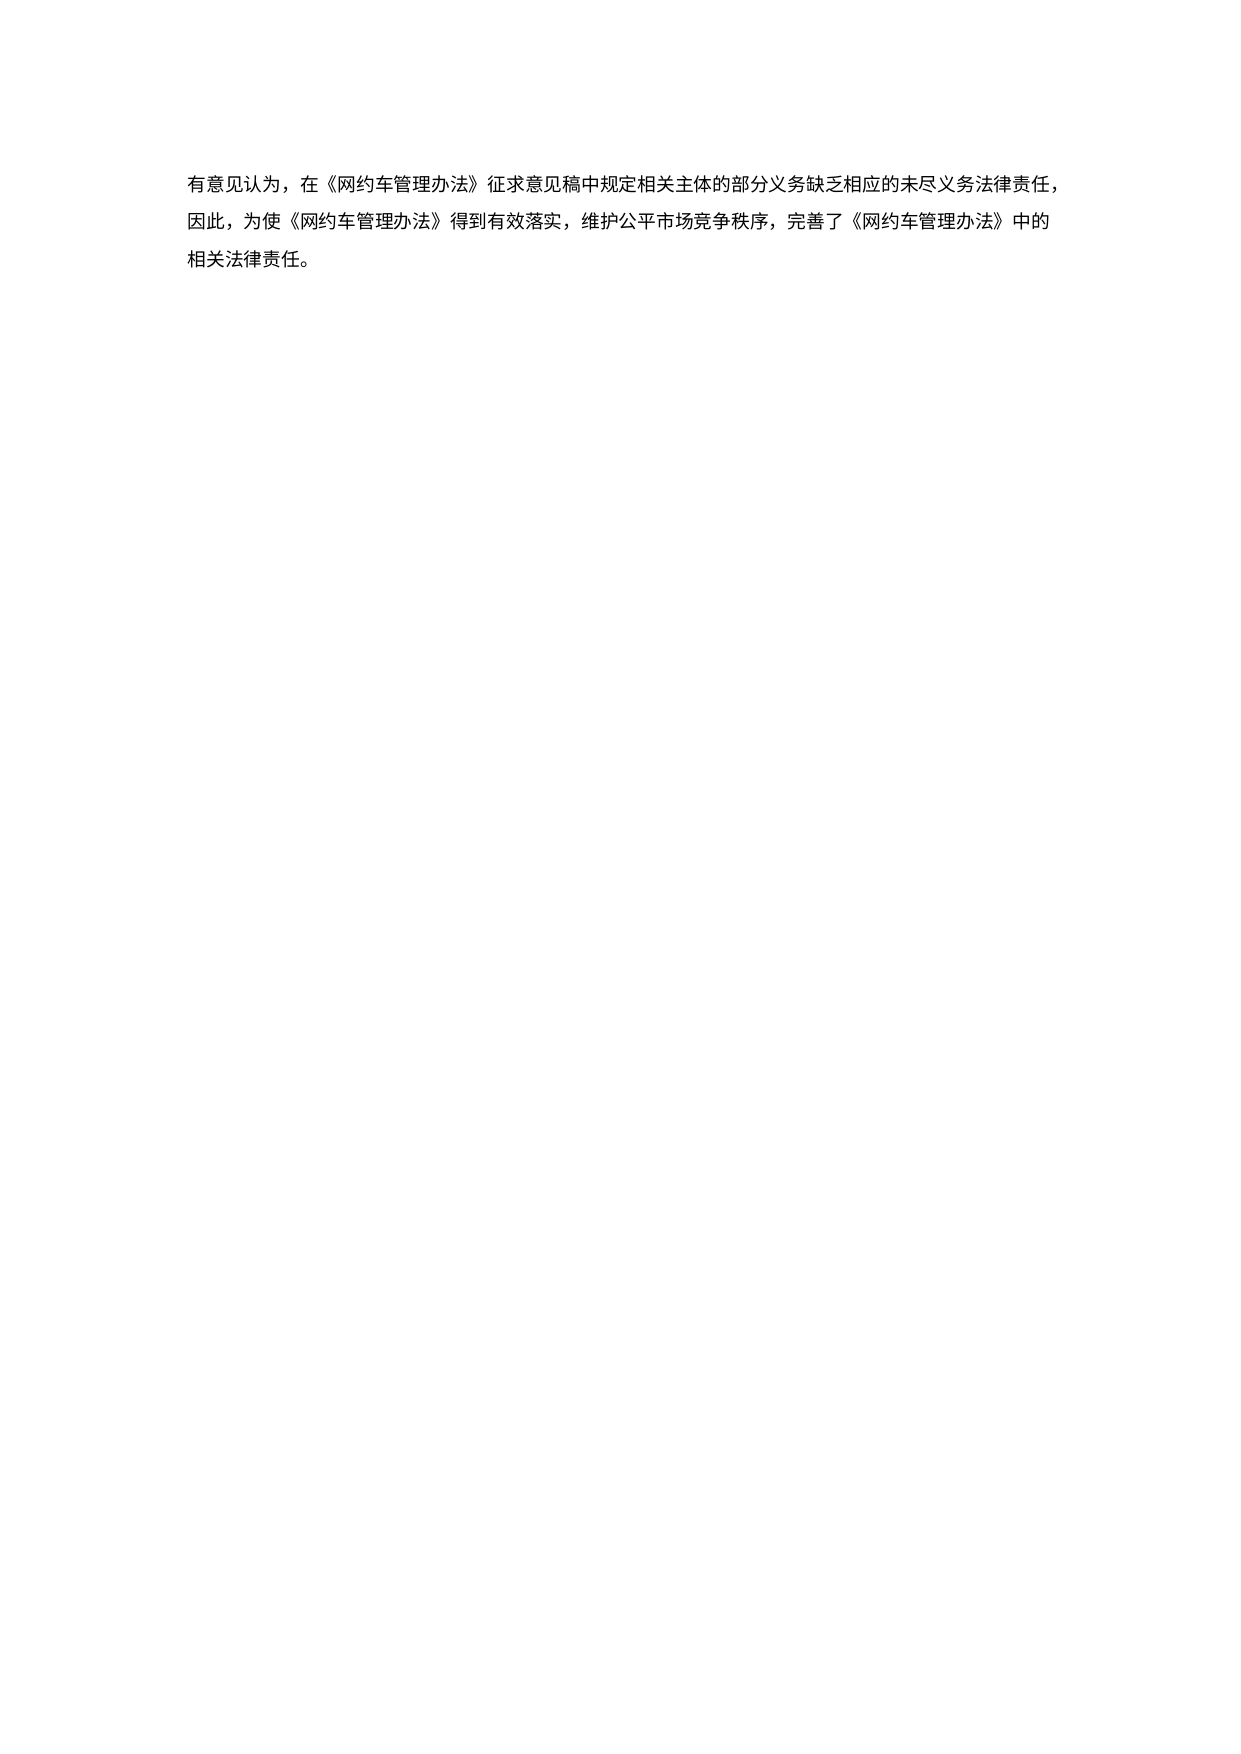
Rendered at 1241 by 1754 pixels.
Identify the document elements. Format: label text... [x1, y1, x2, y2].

text 有意见认为，在《网约车管理办法》征求意见稿中规定相关主体的部分义务缺乏相应的未尽义务法律责任，因此，为使《网约车管理办法》得到有效落实，维护公平市场竞争秩序，完善了《网约车管理办法》中的相关法律责任。 [187, 164, 1053, 277]
